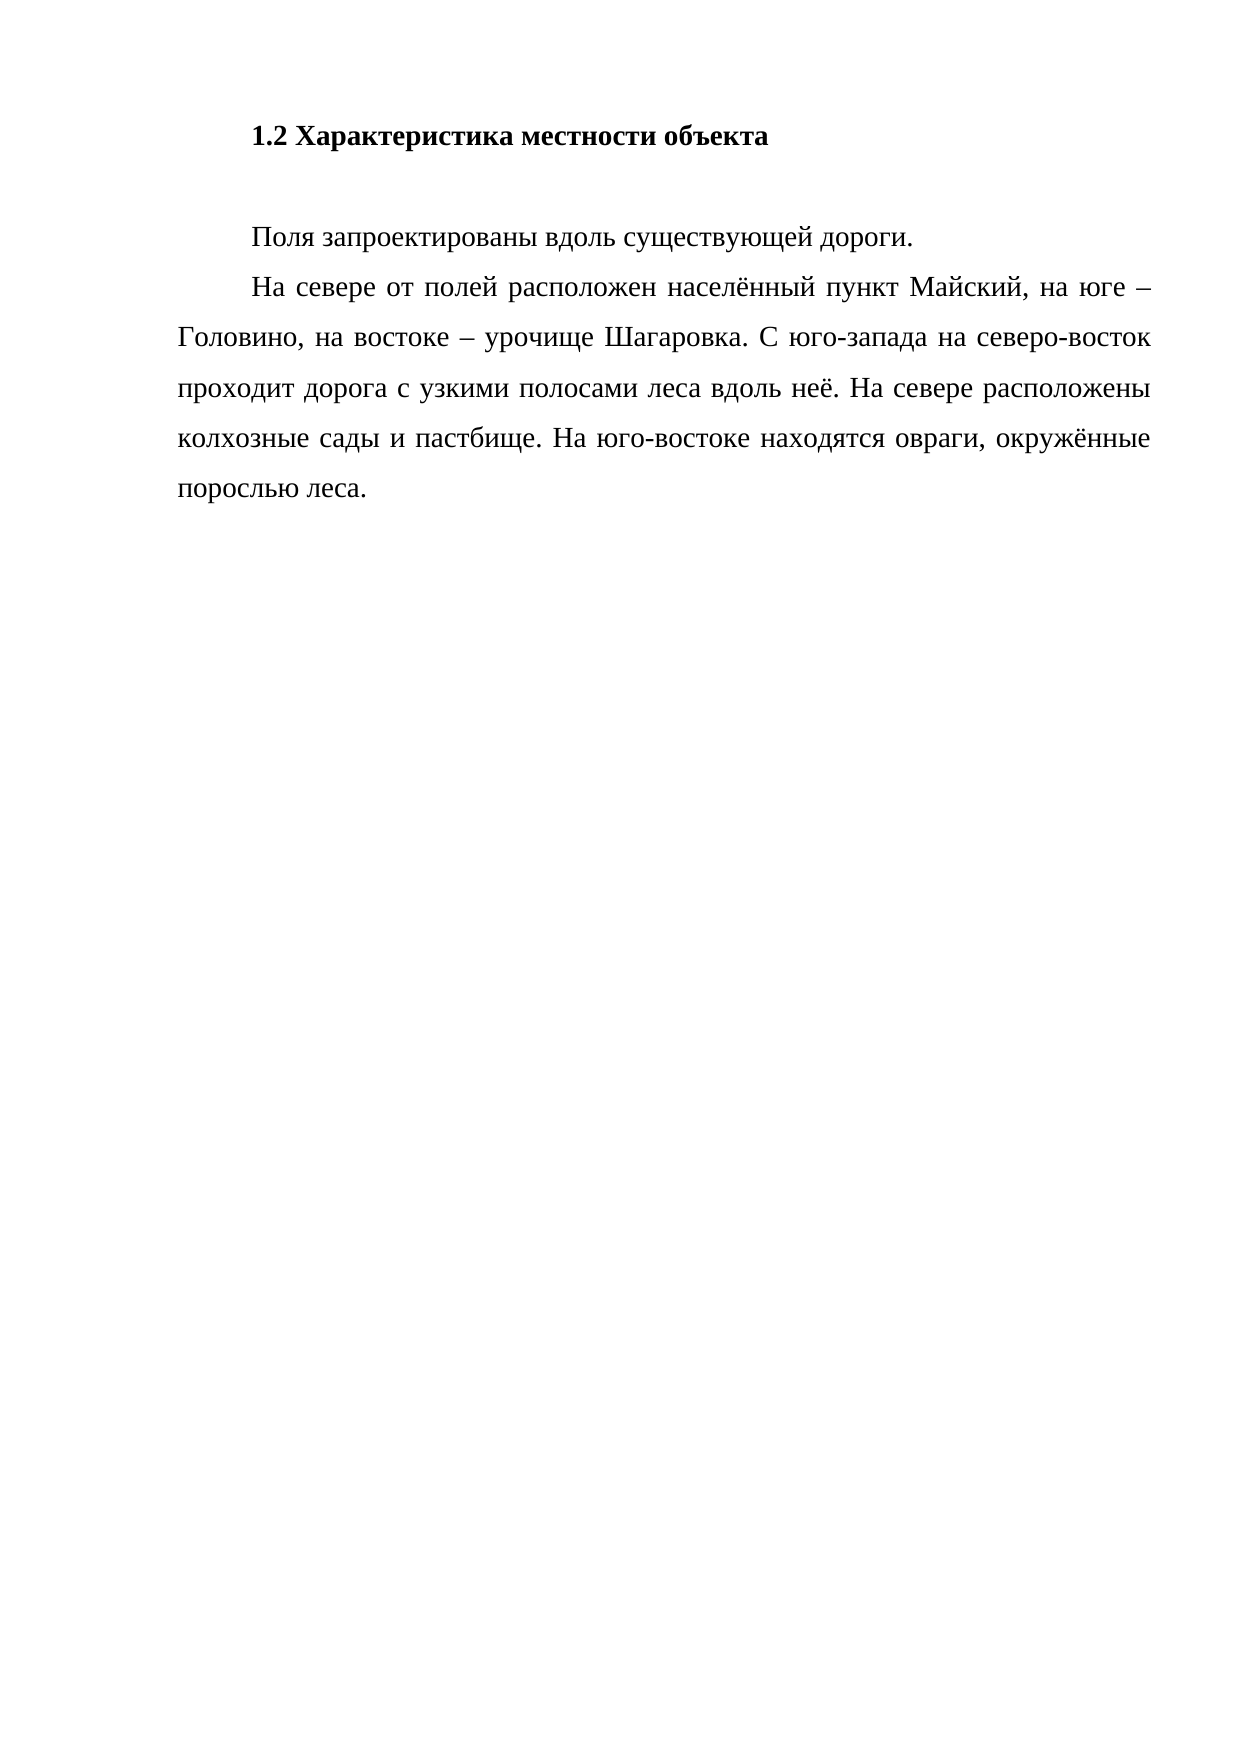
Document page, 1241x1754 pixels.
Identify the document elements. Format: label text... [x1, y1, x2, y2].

text 1.2 Характеристика местности объекта [177, 118, 1152, 152]
text На севере от полей расположен населённый пункт Майский, на юге – Головино, на востоке – урочище Шагаровка. С юго-запада на северо-восток проходит дорога с узкими полосами леса вдоль неё. На севере расположены колхозные сады и пастбище. На юго-востоке находятся овраги, окружённые порослью леса. [177, 269, 1152, 504]
text Поля запроектированы вдоль существующей дороги. [177, 219, 1152, 252]
